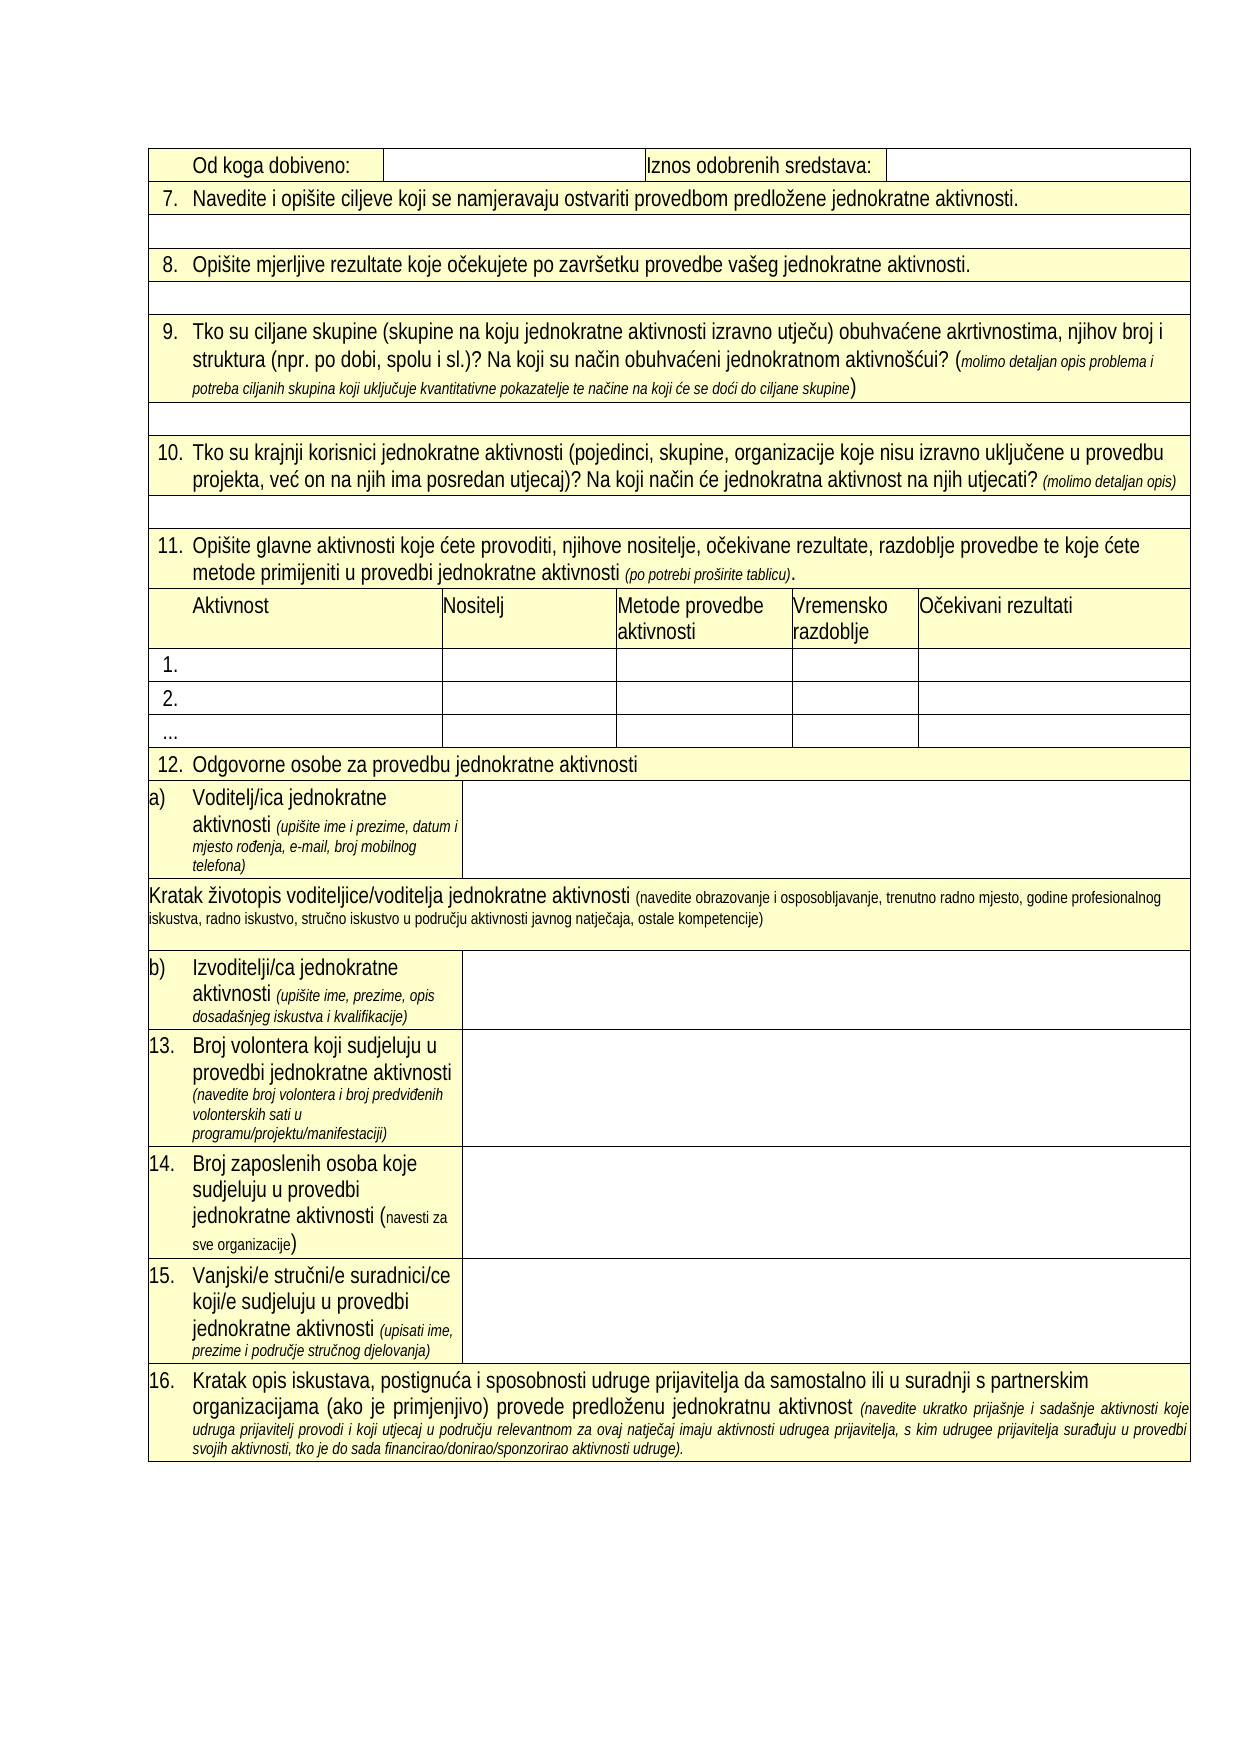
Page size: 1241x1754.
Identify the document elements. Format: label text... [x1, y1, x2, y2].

table_cell 10. [149, 436, 192, 495]
table_cell Vremensko razdoblje [793, 589, 918, 647]
table_cell ... [149, 715, 192, 747]
table_cell [793, 649, 918, 681]
table_cell 12. [149, 748, 192, 780]
table_cell b) [149, 951, 192, 1028]
table_cell [919, 715, 1190, 747]
table_cell [793, 682, 918, 714]
table_cell [149, 589, 192, 647]
table_cell Opišite glavne aktivnosti koje ćete provoditi, njihove nositelje, očekivane rezultate, razdoblje provedbe te koje ćete metode primijeniti u provedbi jednokratne aktivnosti (po potrebi proširite tablicu). [192, 529, 1190, 588]
table_cell Odgovorne osobe za provedbu jednokratne aktivnosti [192, 748, 1190, 780]
table_cell 8. [149, 249, 192, 281]
table_cell [149, 149, 192, 181]
table_cell 14. [149, 1147, 192, 1258]
table_cell 2. [149, 682, 192, 714]
table_cell [443, 682, 616, 714]
table_cell [149, 496, 1190, 528]
table_cell [443, 715, 616, 747]
table_cell Očekivani rezultati [919, 589, 1190, 647]
table_cell 15. [149, 1259, 192, 1363]
table_cell Opišite mjerljive rezultate koje očekujete po završetku provedbe vašeg jednokratne aktivnosti. [192, 249, 1190, 281]
table_cell 1. [149, 649, 192, 681]
table_cell [192, 715, 442, 747]
table_cell [463, 1030, 1190, 1146]
table_cell 7. [149, 182, 192, 214]
table_cell Iznos odobrenih sredstava: [646, 149, 886, 181]
table_cell [463, 781, 1190, 878]
table_cell Kratak životopis voditeljice/voditelja jednokratne aktivnosti (navedite obrazovanje i osposobljavanje, trenutno radno mjesto, godine profesionalnog iskustva, radno iskustvo, stručno iskustvo u području aktivnosti javnog natječaja, ostale kompetencije) [149, 879, 1190, 950]
table_cell Aktivnost [192, 589, 442, 647]
table_cell [617, 649, 792, 681]
table_cell [919, 649, 1190, 681]
table_cell [192, 649, 442, 681]
table_cell [617, 715, 792, 747]
table_cell Izvoditelji/ca jednokratne aktivnosti (upišite ime, prezime, opis dosadašnjeg iskustva i kvalifikacije) [192, 951, 462, 1028]
table_cell [192, 682, 442, 714]
table_cell Tko su ciljane skupine (skupine na koju jednokratne aktivnosti izravno utječu) obuhvaćene akrtivnostima, njihov broj i struktura (npr. po dobi, spolu i sl.)? Na koji su način obuhvaćeni jednokratnom aktivnošćui? (molimo detaljan opis problema i potreba ciljanih skupina koji uključuje kvantitativne pokazatelje te načine na koji će se doći do ciljane skupine) [192, 315, 1190, 402]
table_cell 11. [149, 529, 192, 588]
table_cell 16. [149, 1364, 192, 1461]
table_cell Metode provedbe aktivnosti [617, 589, 792, 647]
table_cell [384, 149, 645, 181]
table_cell [443, 649, 616, 681]
table_cell [149, 282, 1190, 314]
table_cell Kratak opis iskustava, postignuća i sposobnosti udruge prijavitelja da samostalno ili u suradnji s partnerskim organizacijama (ako je primjenjivo) provede predloženu jednokratnu aktivnost (navedite ukratko prijašnje i sadašnje aktivnosti koje udruga prijavitelj provodi i koji utjecaj u području relevantnom za ovaj natječaj imaju aktivnosti udrugea prijavitelja, s kim udrugee prijavitelja surađuju u provedbi svojih aktivnosti, tko je do sada financirao/donirao/sponzorirao aktivnosti udruge). [192, 1364, 1190, 1461]
table_cell [149, 215, 1190, 247]
table_cell [919, 682, 1190, 714]
table_cell Broj zaposlenih osoba koje sudjeluju u provedbi jednokratne aktivnosti (navesti za sve organizacije) [192, 1147, 462, 1258]
table_cell 9. [149, 315, 192, 402]
table_cell [463, 1259, 1190, 1363]
table_cell Tko su krajnji korisnici jednokratne aktivnosti (pojedinci, skupine, organizacije koje nisu izravno uključene u provedbu projekta, već on na njih ima posredan utjecaj)? Na koji način će jednokratna aktivnost na njih utjecati? (molimo detaljan opis) [192, 436, 1190, 495]
table_cell 13. [149, 1030, 192, 1146]
table_cell Voditelj/ica jednokratne aktivnosti (upišite ime i prezime, datum i mjesto rođenja, e-mail, broj mobilnog telefona) [192, 781, 462, 878]
table_cell Od koga dobiveno: [192, 149, 383, 181]
table_cell [617, 682, 792, 714]
table_cell Broj volontera koji sudjeluju u provedbi jednokratne aktivnosti (navedite broj volontera i broj predviđenih volonterskih sati u programu/projektu/manifestaciji) [192, 1030, 462, 1146]
table_cell [793, 715, 918, 747]
table_cell [463, 951, 1190, 1028]
table_cell Nositelj [443, 589, 616, 647]
table_cell Vanjski/e stručni/e suradnici/ce koji/e sudjeluju u provedbi jednokratne aktivnosti (upisati ime, prezime i područje stručnog djelovanja) [192, 1259, 462, 1363]
table_cell [149, 403, 1190, 435]
table_cell [463, 1147, 1190, 1258]
table_cell [887, 149, 1190, 181]
table_cell Navedite i opišite ciljeve koji se namjeravaju ostvariti provedbom predložene jednokratne aktivnosti. [192, 182, 1190, 214]
table_cell a) [149, 781, 192, 878]
